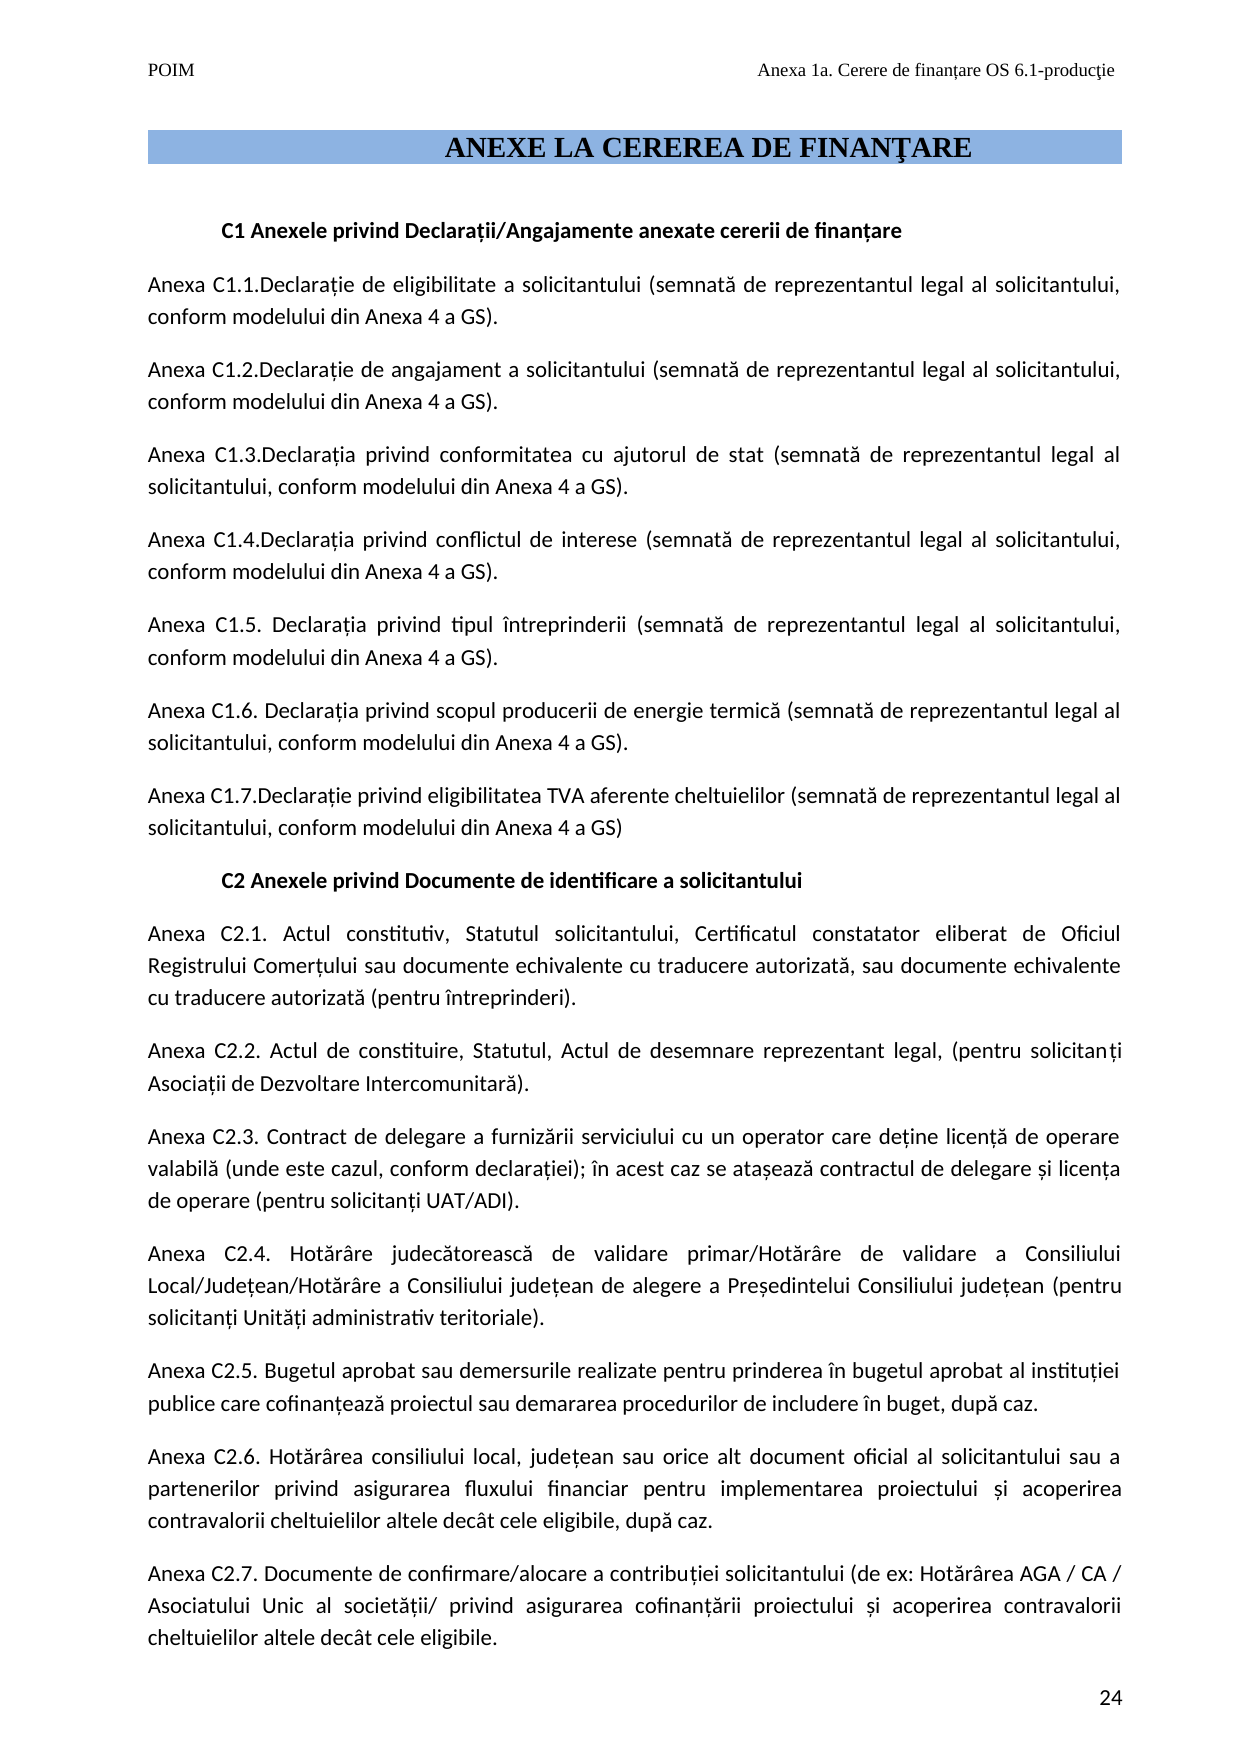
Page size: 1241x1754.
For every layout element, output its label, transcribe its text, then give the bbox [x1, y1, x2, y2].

text Anexa C1.1.Declaraţie de eligibilitate a solicitantului (semnată de reprezentantul legal al solicitantului, conform modelului din Anexa 4 a GS). [148, 270, 1122, 330]
text Anexa C1.3.Declarația privind conformitatea cu ajutorul de stat (semnată de reprezentantul legal al solicitantului, conform modelului din Anexa 4 a GS). [148, 440, 1122, 500]
text C2 Anexele privind Documente de identificare a solicitantului [148, 866, 1122, 894]
text Anexa C2.2. Actul de constituire, Statutul, Actul de desemnare reprezentant legal, (pentru solicitanţi Asociaţii de Dezvoltare Intercomunitară). [148, 1037, 1122, 1097]
subtitle ANEXE LA CEREREA DE FINANŢARE [148, 130, 1122, 164]
text C1 Anexele privind Declaraţii/Angajamente anexate cererii de finanțare [148, 217, 1122, 245]
text Anexa C1.2.Declaraţie de angajament a solicitantului (semnată de reprezentantul legal al solicitantului, conform modelului din Anexa 4 a GS). [148, 355, 1122, 415]
text Anexa C1.4.Declarația privind conflictul de interese (semnată de reprezentantul legal al solicitantului, conform modelului din Anexa 4 a GS). [148, 525, 1122, 586]
text Anexa C1.6. Declaraţia privind scopul producerii de energie termică (semnată de reprezentantul legal al solicitantului, conform modelului din Anexa 4 a GS). [148, 696, 1122, 756]
text Anexa C2.3. Contract de delegare a furnizării serviciului cu un operator care deține licență de operare valabilă (unde este cazul, conform declarației); în acest caz se atașează contractul de delegare și licența de operare (pentru solicitanţi UAT/ADI). [148, 1122, 1122, 1214]
text Anexa C2.1. Actul constitutiv, Statutul solicitantului, Certificatul constatator eliberat de Oficiul Registrului Comerţului sau documente echivalente cu traducere autorizată, sau documente echivalente cu traducere autorizată (pentru întreprinderi). [148, 919, 1122, 1012]
text Anexa C1.7.Declarație privind eligibilitatea TVA aferente cheltuielilor (semnată de reprezentantul legal al solicitantului, conform modelului din Anexa 4 a GS) [148, 781, 1122, 841]
text Anexa C1.5. Declaraţia privind tipul întreprinderii (semnată de reprezentantul legal al solicitantului, conform modelului din Anexa 4 a GS). [148, 611, 1122, 671]
text Anexa C2.6. Hotărârea consiliului local, judeţean sau orice alt document oficial al solicitantului sau a partenerilor privind asigurarea fluxului financiar pentru implementarea proiectului şi acoperirea contravalorii cheltuielilor altele decât cele eligibile, după caz. [148, 1442, 1122, 1534]
text Anexa C2.7. Documente de confirmare/alocare a contribuţiei solicitantului (de ex: Hotărârea AGA / CA / Asociatului Unic al societăţii/ privind asigurarea cofinanţării proiectului şi acoperirea contravalorii cheltuielilor altele decât cele eligibile. [148, 1559, 1122, 1652]
text Anexa C2.5. Bugetul aprobat sau demersurile realizate pentru prinderea în bugetul aprobat al instituției publice care cofinanțează proiectul sau demararea procedurilor de includere în buget, după caz. [148, 1357, 1122, 1417]
text Anexa C2.4. Hotărâre judecătorească de validare primar/Hotărâre de validare a Consiliului Local/Judeţean/Hotărâre a Consiliului judeţean de alegere a Preşedintelui Consiliului judeţean (pentru solicitanţi Unităţi administrativ teritoriale). [148, 1239, 1122, 1332]
